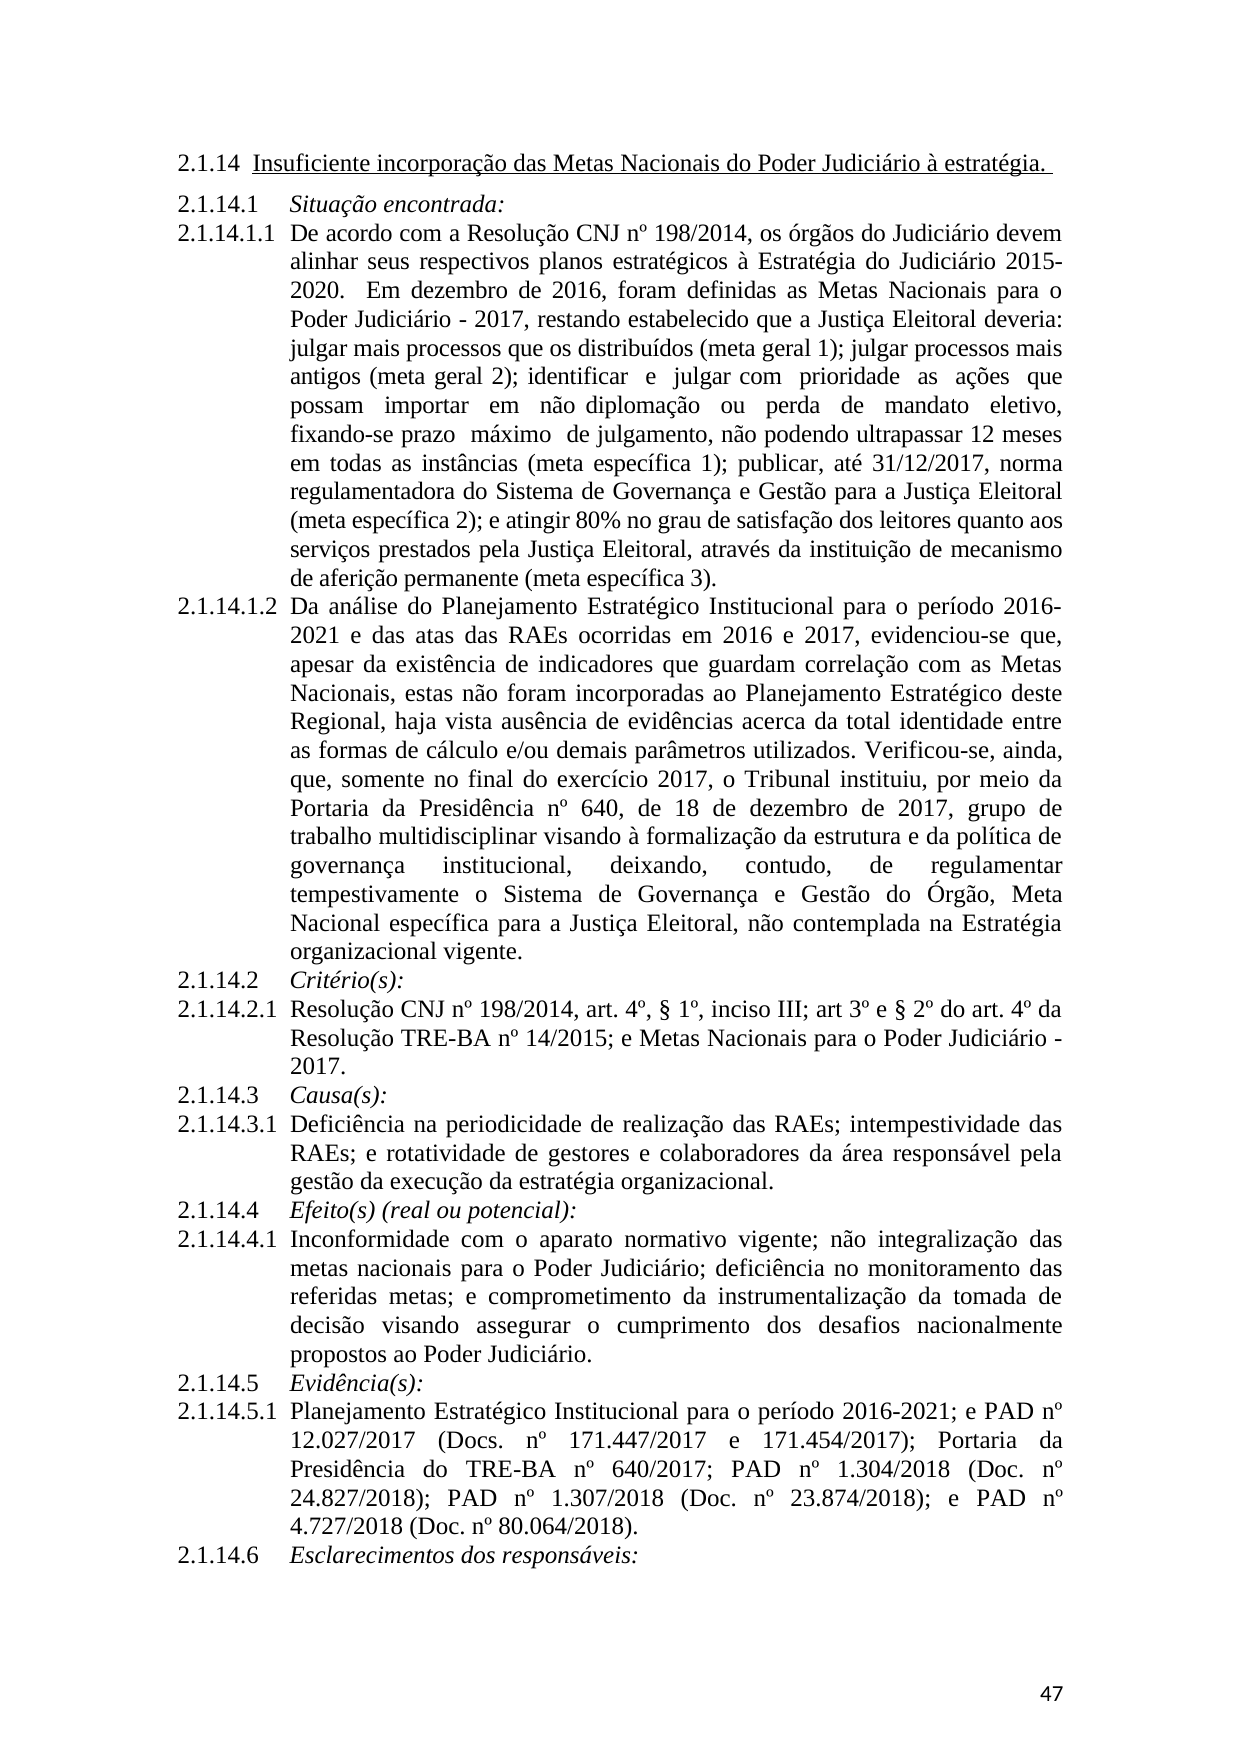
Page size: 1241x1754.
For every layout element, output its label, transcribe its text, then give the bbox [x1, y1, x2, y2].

list Efeito(s) (real ou potencial): [177, 1195, 1063, 1224]
list Insuficiente incorporação das Metas Nacionais do Poder Judiciário à estratégia. [177, 148, 1063, 176]
list Inconformidade com o aparato normativo vigente; não integralização das metas nacionais para o Poder Judiciário; deficiência no monitoramento das referidas metas; e comprometimento da instrumentalização da tomada de decisão visando assegurar o cumprimento dos desafios nacionalmente propostos ao Poder Judiciário. [177, 1224, 1063, 1368]
list Critério(s): [177, 965, 1063, 994]
list Esclarecimentos dos responsáveis: [177, 1540, 1063, 1569]
list Causa(s): [177, 1080, 1063, 1109]
list Deficiência na periodicidade de realização das RAEs; intempestividade das RAEs; e rotatividade de gestores e colaboradores da área responsável pela gestão da execução da estratégia organizacional. [177, 1109, 1063, 1195]
list De acordo com a Resolução CNJ nº 198/2014, os órgãos do Judiciário devem alinhar seus respectivos planos estratégicos à Estratégia do Judiciário 2015-2020. Em dezembro de 2016, foram definidas as Metas Nacionais para o Poder Judiciário - 2017, restando estabelecido que a Justiça Eleitoral deveria: julgar mais processos que os distribuídos (meta geral 1); julgar processos mais antigos (meta geral 2); identificar e julgar com prioridade as ações que possam importar em não diplomação ou perda de mandato eletivo, fixando-se prazo máximo de julgamento, não podendo ultrapassar 12 meses em todas as instâncias (meta específica 1); publicar, até 31/12/2017, norma regulamentadora do Sistema de Governança e Gestão para a Justiça Eleitoral (meta específica 2); e atingir 80% no grau de satisfação dos leitores quanto aos serviços prestados pela Justiça Eleitoral, através da instituição de mecanismo de aferição permanente (meta específica 3). [177, 218, 1063, 591]
list Resolução CNJ nº 198/2014, art. 4º, § 1º, inciso III; art 3º e § 2º do art. 4º da Resolução TRE-BA nº 14/2015; e Metas Nacionais para o Poder Judiciário - 2017. [177, 994, 1063, 1080]
list Evidência(s): [177, 1368, 1063, 1396]
list Situação encontrada: [177, 189, 1063, 218]
list Da análise do Planejamento Estratégico Institucional para o período 2016-2021 e das atas das RAEs ocorridas em 2016 e 2017, evidenciou-se que, apesar da existência de indicadores que guardam correlação com as Metas Nacionais, estas não foram incorporadas ao Planejamento Estratégico deste Regional, haja vista ausência de evidências acerca da total identidade entre as formas de cálculo e/ou demais parâmetros utilizados. Verificou-se, ainda, que, somente no final do exercício 2017, o Tribunal instituiu, por meio da Portaria da Presidência nº 640, de 18 de dezembro de 2017, grupo de trabalho multidisciplinar visando à formalização da estrutura e da política de governança institucional, deixando, contudo, de regulamentar tempestivamente o Sistema de Governança e Gestão do Órgão, Meta Nacional específica para a Justiça Eleitoral, não contemplada na Estratégia organizacional vigente. [177, 591, 1063, 965]
list Planejamento Estratégico Institucional para o período 2016-2021; e PAD nº 12.027/2017 (Docs. nº 171.447/2017 e 171.454/2017); Portaria da Presidência do TRE-BA nº 640/2017; PAD nº 1.304/2018 (Doc. nº 24.827/2018); PAD nº 1.307/2018 (Doc. nº 23.874/2018); e PAD nº 4.727/2018 (Doc. nº 80.064/2018). [177, 1396, 1063, 1540]
